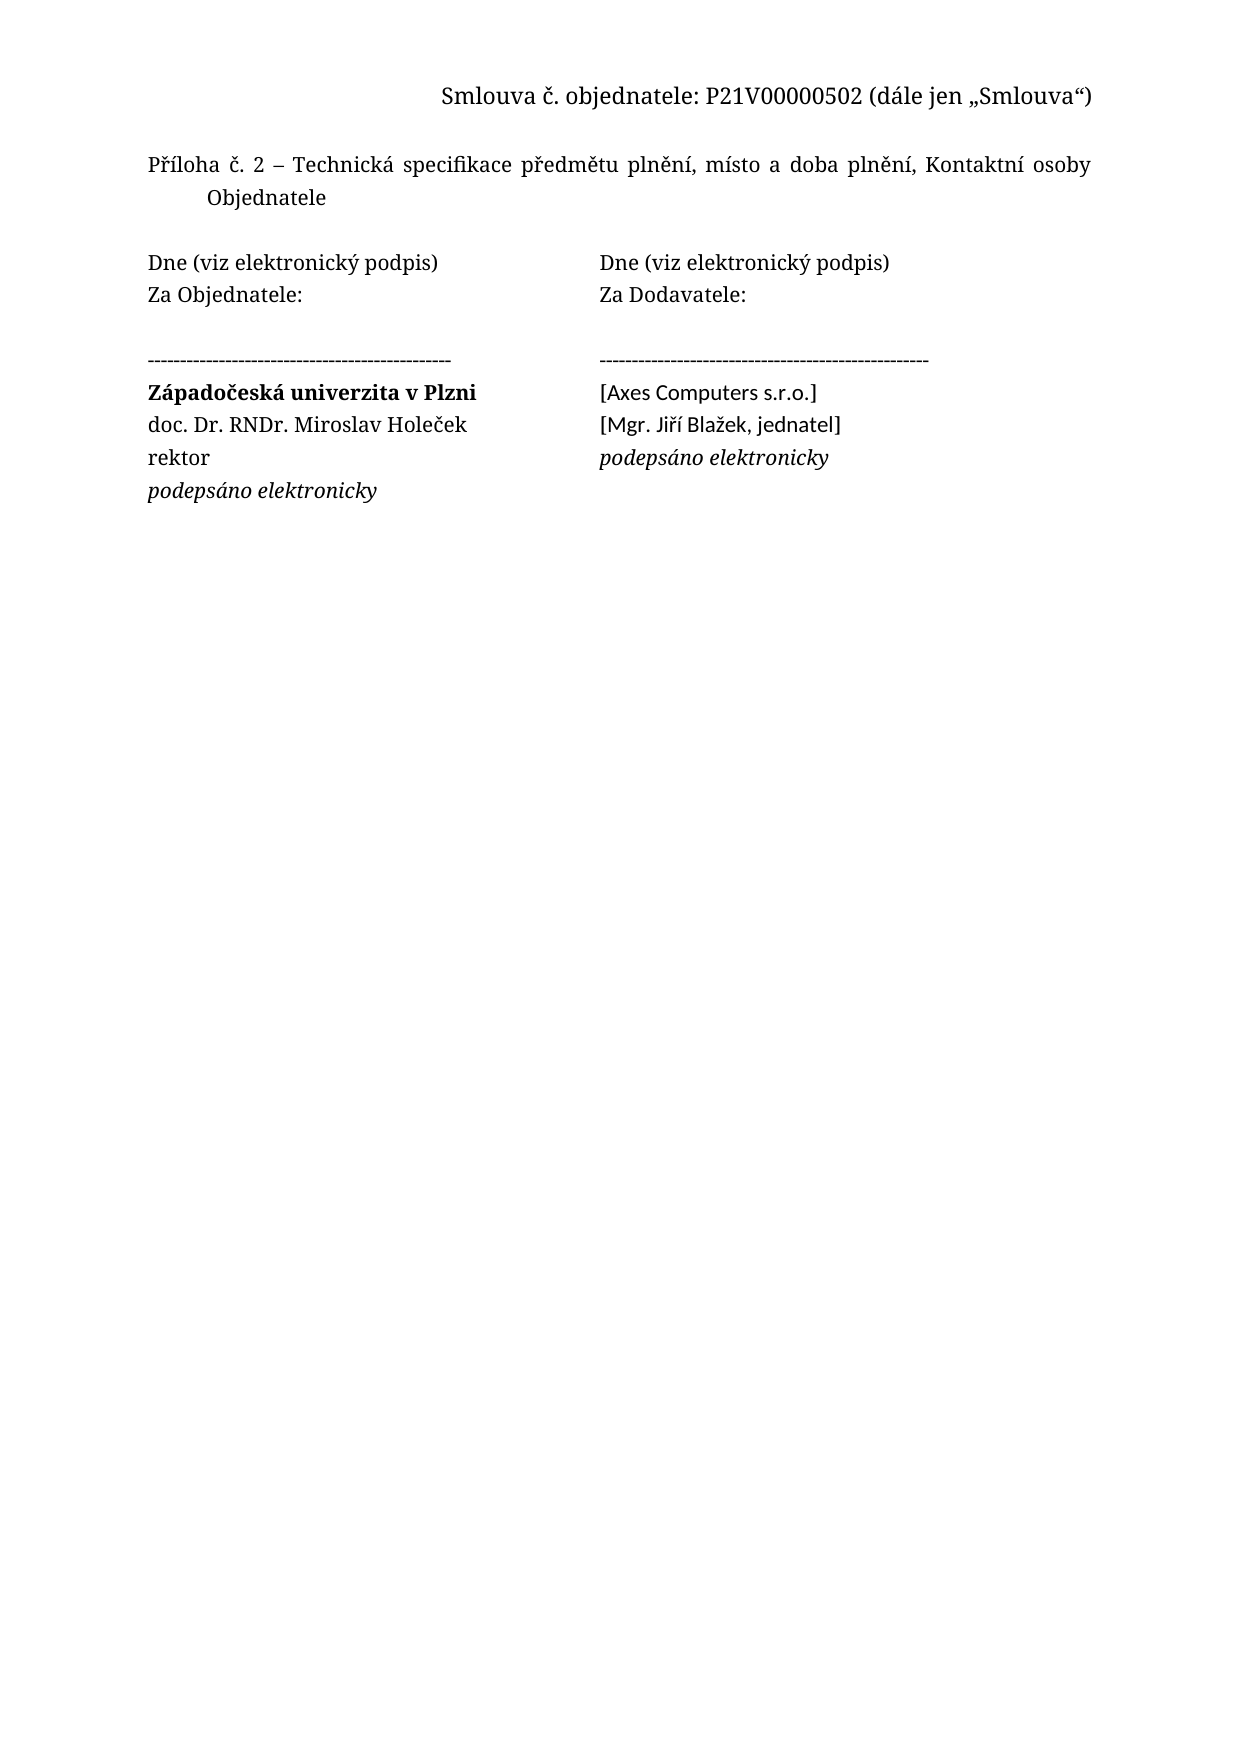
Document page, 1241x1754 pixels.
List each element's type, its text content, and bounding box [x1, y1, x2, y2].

table_header Dne (viz elektronický podpis) Za Objednatele: ----------------------------------------------- Západočeská univerzita v Plzni doc. Dr. RNDr. Miroslav Holeček rektor podepsáno elektronicky [136, 248, 588, 508]
text Příloha č. 2 – Technická specifikace předmětu plnění, místo a doba plnění, Kontaktní osoby Objednatele [148, 150, 1093, 211]
table_header Dne (viz elektronický podpis) Za Dodavatele: --------------------------------------------------- [Axes Computers s.r.o.] [Mgr. Jiří Blažek, jednatel] podepsáno elektronicky [588, 248, 1040, 508]
